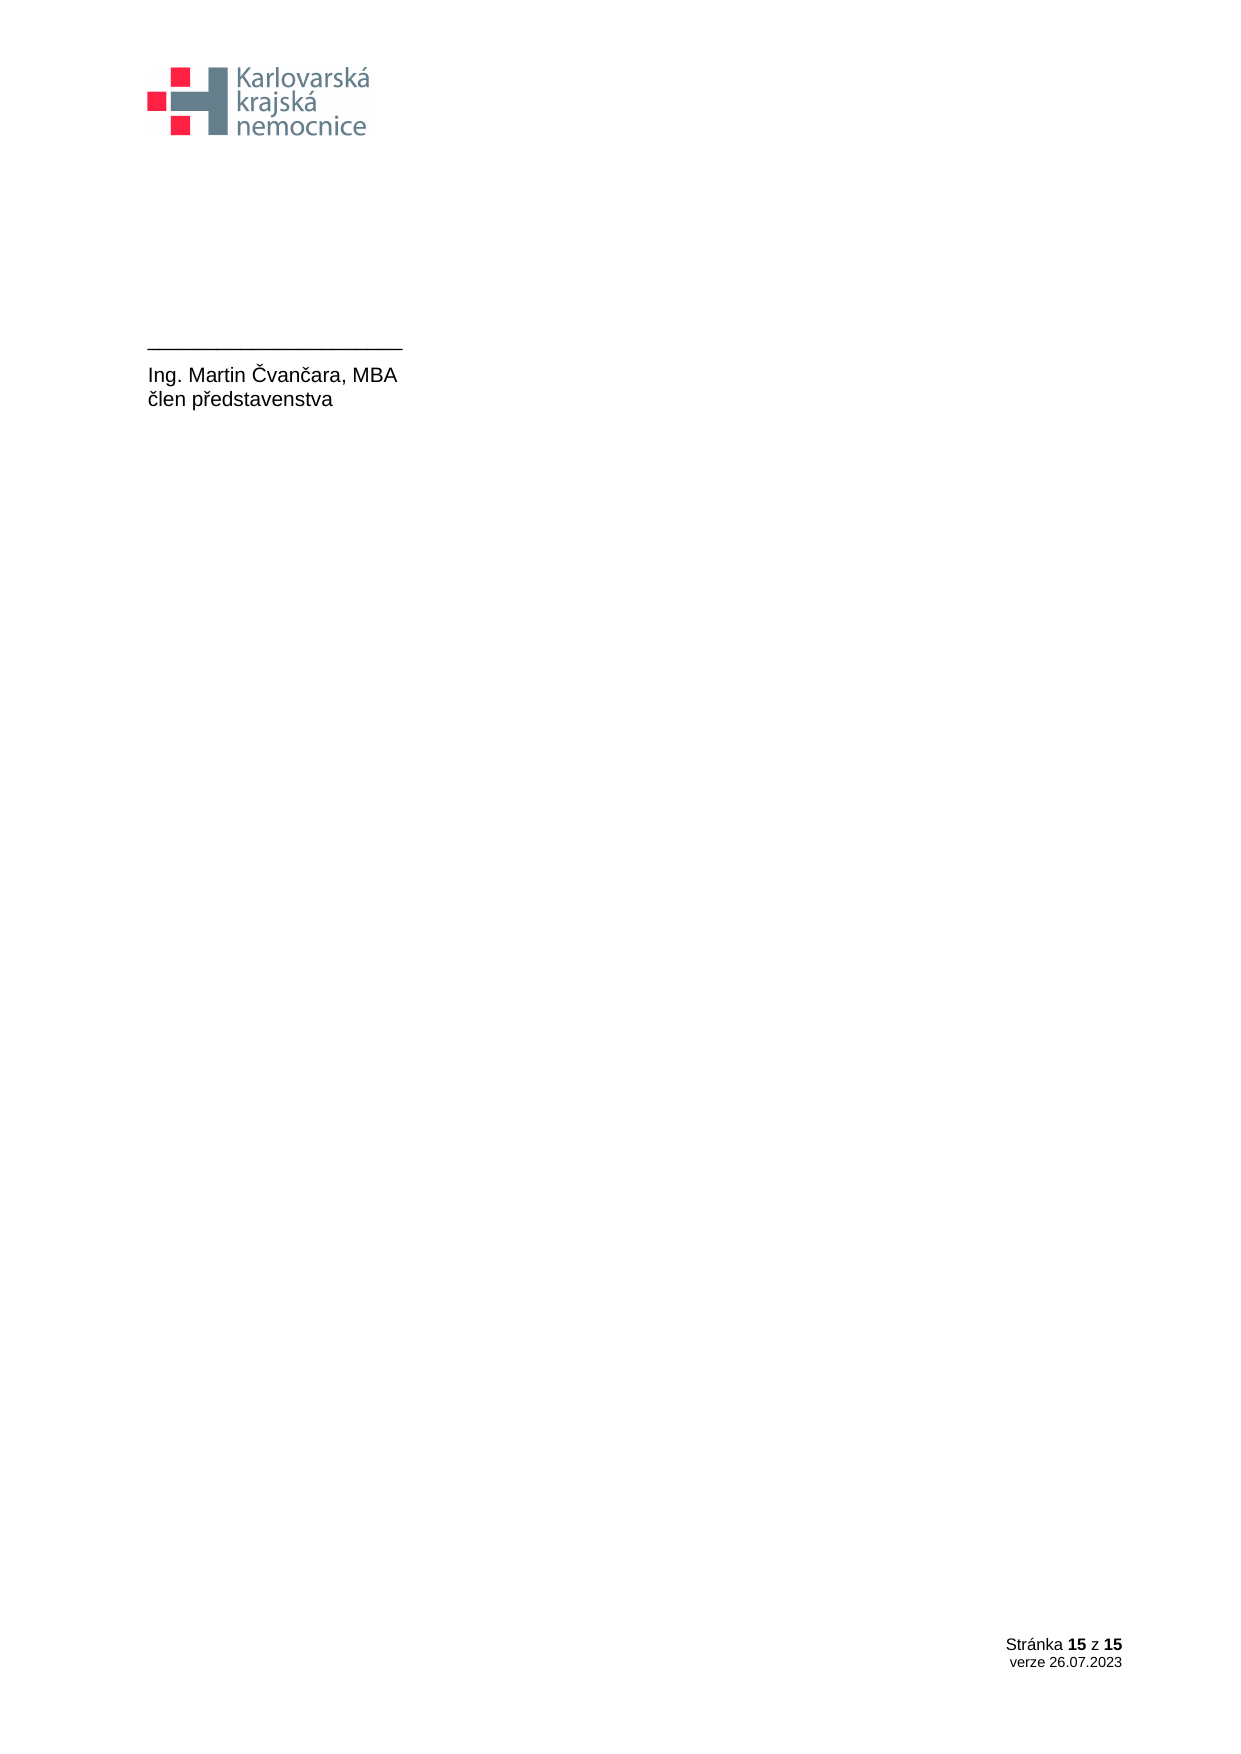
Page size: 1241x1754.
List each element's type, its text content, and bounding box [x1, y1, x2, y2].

picture [147, 67, 373, 136]
text člen představenstva [148, 387, 1122, 411]
text Ing. Martin Čvančara, MBA [148, 363, 1122, 387]
text ______________________ [148, 327, 1122, 351]
